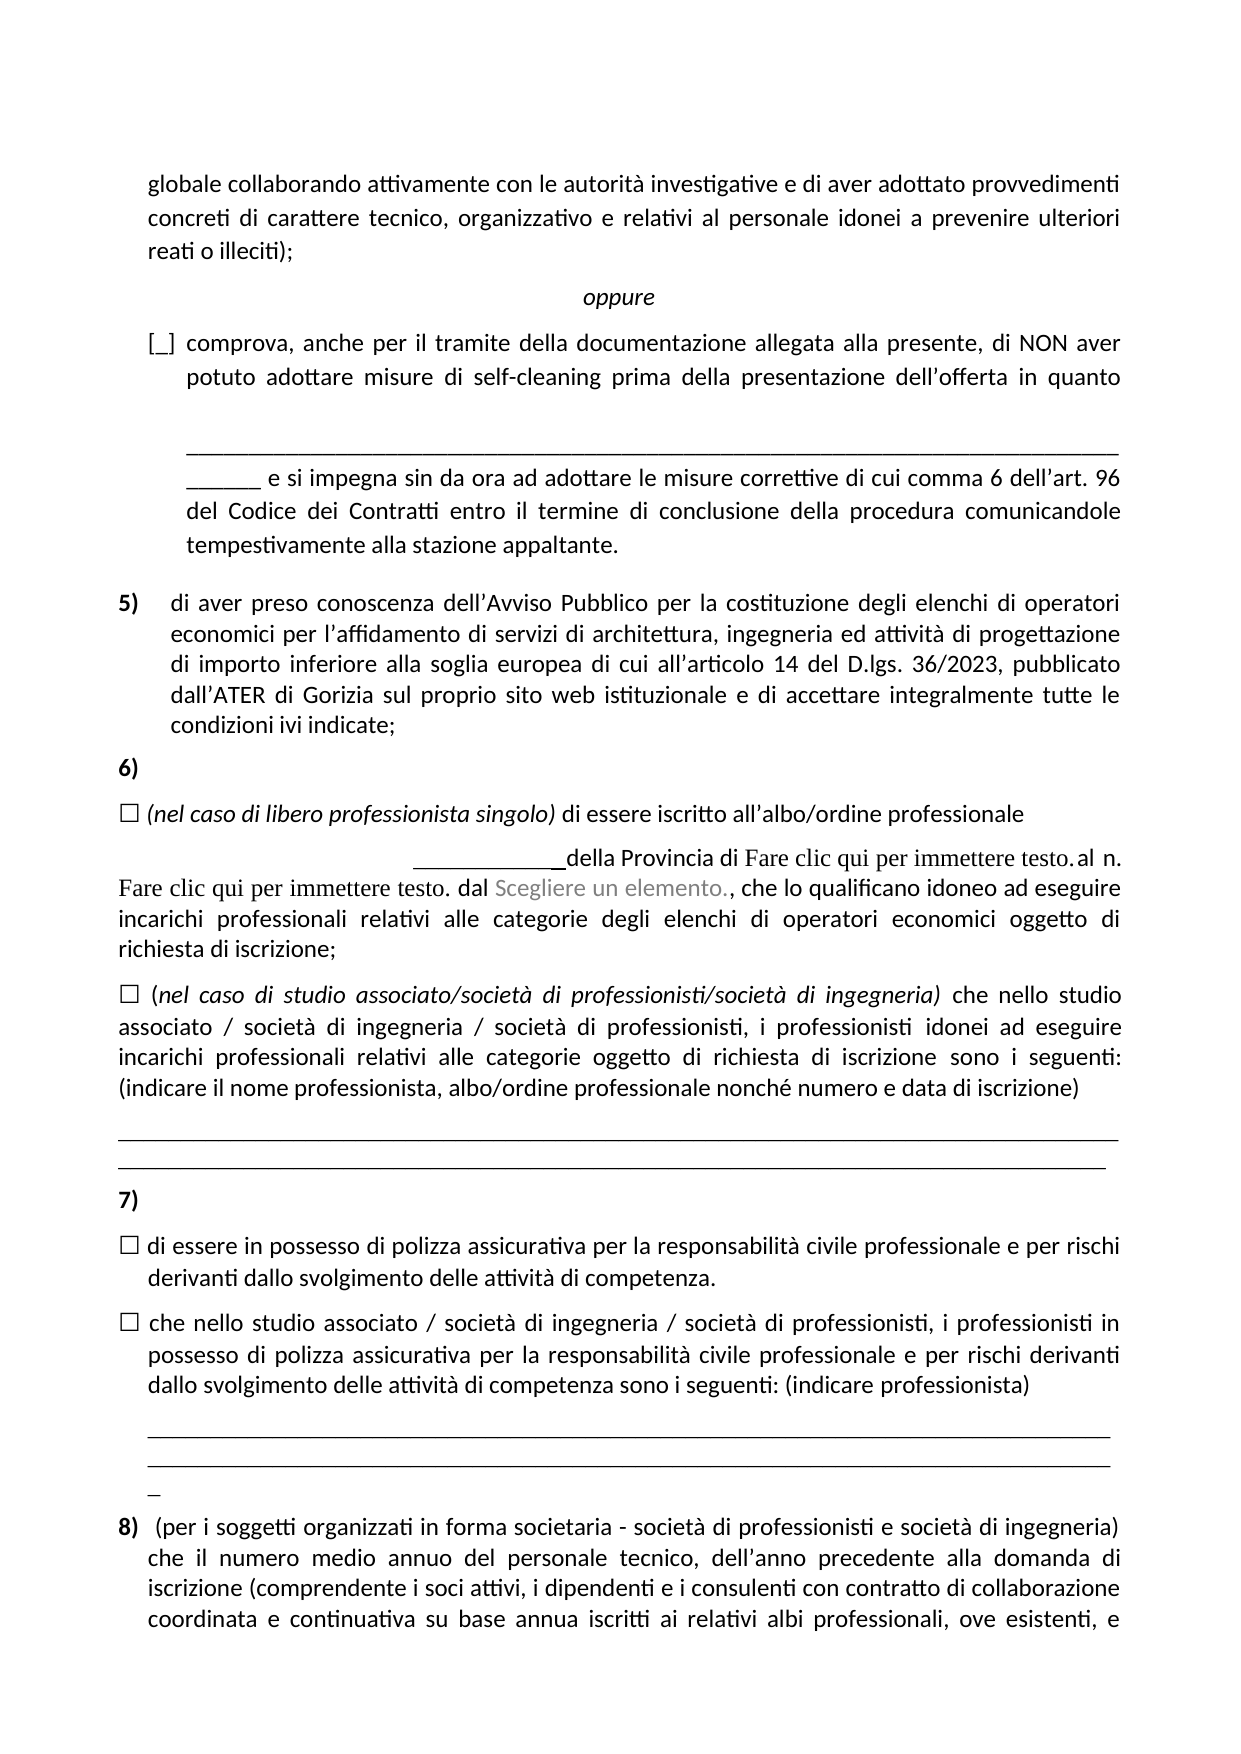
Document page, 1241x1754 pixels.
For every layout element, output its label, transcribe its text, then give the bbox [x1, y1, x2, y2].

text della Provincia di al n. dal , che lo qualificano idoneo ad eseguire incarichi professionali relativi alle categorie degli elenchi di operatori economici oggetto di richiesta di iscrizione; [118, 842, 1122, 964]
text [_] comprova, anche per il tramite della documentazione allegata alla presente, di NON aver potuto adottare misure di self-cleaning prima della presentazione dell’offerta in quanto _________________________________________________________________________________ e si impegna sin da ora ad adottare le misure correttive di cui comma 6 dell’art. 96 del Codice dei Contratti entro il termine di conclusione della procedura comunicandole tempestivamente alla stazione appaltante. [148, 327, 1122, 559]
text oppure [118, 281, 1122, 312]
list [118, 1511, 1122, 1633]
text di essere in possesso di polizza assicurativa per la responsabilità civile professionale e per rischi derivanti dallo svolgimento delle attività di competenza. [118, 1228, 1122, 1292]
text (nel caso di studio associato/società di professionisti/società di ingegneria) che nello studio associato / società di ingegneria / società di professionisti, i professionisti idonei ad eseguire incarichi professionali relativi alle categorie oggetto di richiesta di iscrizione sono i seguenti: (indicare il nome professionista, albo/ordine professionale nonché numero e data di iscrizione) [118, 977, 1122, 1102]
list di aver preso conoscenza dell’Avviso Pubblico per la costituzione degli elenchi di operatori economici per l’affidamento di servizi di architettura, ingegneria ed attività di progettazione di importo inferiore alla soglia europea di cui all’articolo 14 del D.lgs. 36/2023, pubblicato dall’ATER di Gorizia sul proprio sito web istituzionale e di accettare integralmente tutte le condizioni ivi indicate; [118, 587, 1122, 740]
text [118, 168, 1122, 266]
text (nel caso di libero professionista singolo) di essere iscritto all’albo/ordine professionale [118, 795, 1122, 829]
text che nello studio associato / società di ingegneria / società di professionisti, i professionisti in possesso di polizza assicurativa per la responsabilità civile professionale e per rischi derivanti dallo svolgimento delle attività di competenza sono i seguenti: (indicare professionista) [118, 1305, 1122, 1400]
